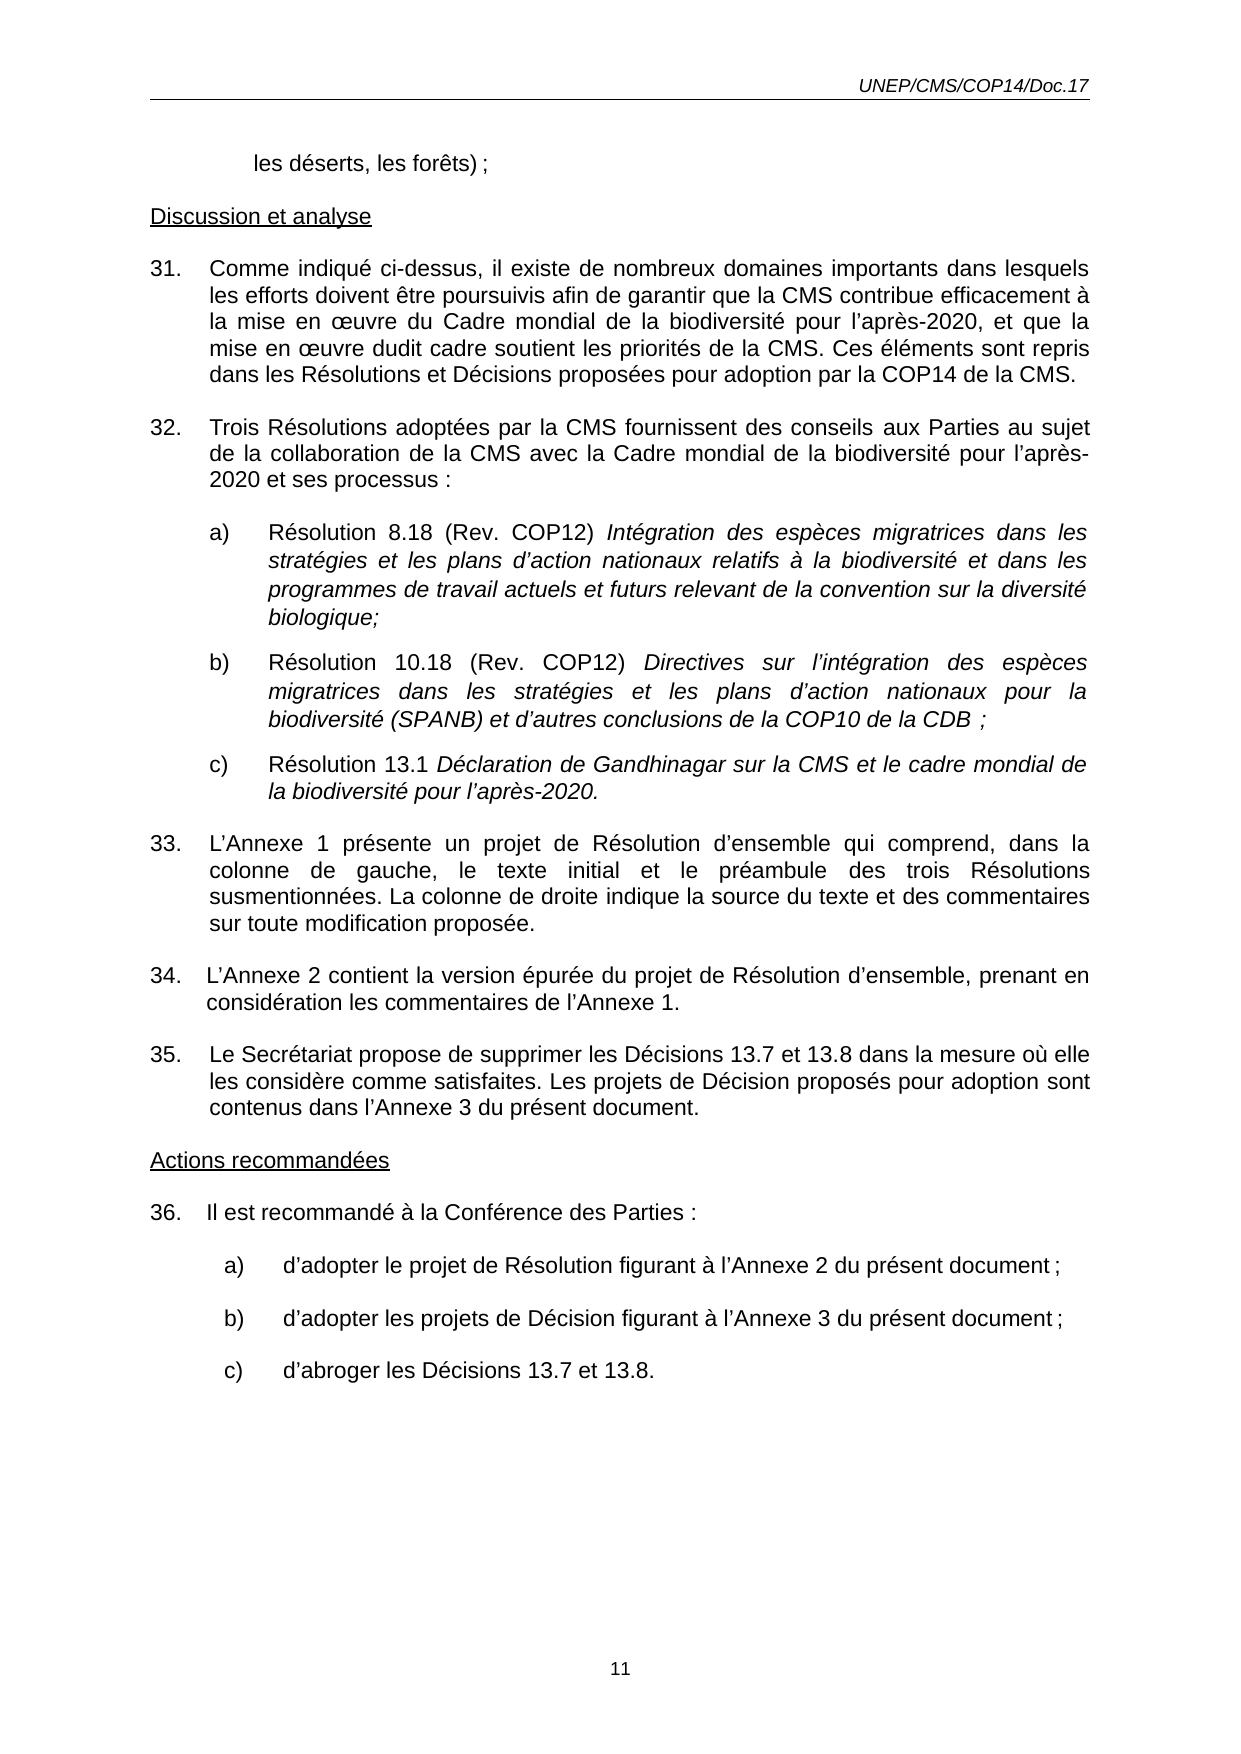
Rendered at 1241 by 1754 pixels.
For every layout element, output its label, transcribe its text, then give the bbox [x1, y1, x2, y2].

list d’adopter les projets de Décision figurant à l’Annexe 3 du présent document ; [224, 1305, 1090, 1331]
list L’Annexe 1 présente un projet de Résolution d’ensemble qui comprend, dans la colonne de gauche, le texte initial et le préambule des trois Résolutions susmentionnées. La colonne de droite indique la source du texte et des commentaires sur toute modification proposée. [150, 830, 1090, 936]
list Le Secrétariat propose de supprimer les Décisions 13.7 et 13.8 dans la mesure où elle les considère comme satisfaites. Les projets de Décision proposés pour adoption sont contenus dans l’Annexe 3 du présent document. [150, 1041, 1090, 1120]
list d’adopter le projet de Résolution figurant à l’Annexe 2 du présent document ; [224, 1252, 1090, 1278]
list Il est recommandé à la Conférence des Parties : [150, 1199, 1090, 1226]
list d’abroger les Décisions 13.7 et 13.8. [224, 1357, 1090, 1384]
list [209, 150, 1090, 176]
text Actions recommandées [150, 1147, 1090, 1173]
list Comme indiqué ci-dessus, il existe de nombreux domaines importants dans lesquels les efforts doivent être poursuivis afin de garantir que la CMS contribue efficacement à la mise en œuvre du Cadre mondial de la biodiversité pour l’après-2020, et que la mise en œuvre dudit cadre soutient les priorités de la CMS. Ces éléments sont repris dans les Résolutions et Décisions proposées pour adoption par la COP14 de la CMS. [150, 255, 1090, 387]
list L’Annexe 2 contient la version épurée du projet de Résolution d’ensemble, prenant en considération les commentaires de l’Annexe 1. [150, 962, 1090, 1015]
text a) Résolution 8.18 (Rev. COP12) Intégration des espèces migratrices dans les stratégies et les plans d’action nationaux relatifs à la biodiversité et dans les programmes de travail actuels et futurs relevant de la convention sur la diversité biologique; [209, 519, 1090, 631]
text c) Résolution 13.1 Déclaration de Gandhinagar sur la CMS et le cadre mondial de la biodiversité pour l’après-2020. [209, 751, 1090, 804]
text Discussion et analyse [150, 203, 1090, 229]
list Trois Résolutions adoptées par la CMS fournissent des conseils aux Parties au sujet de la collaboration de la CMS avec la Cadre mondial de la biodiversité pour l’après-2020 et ses processus : [150, 413, 1090, 493]
text b) Résolution 10.18 (Rev. COP12) Directives sur l’intégration des espèces migratrices dans les stratégies et les plans d’action nationaux pour la biodiversité (SPANB) et d’autres conclusions de la COP10 de la CDB ; [209, 649, 1090, 733]
